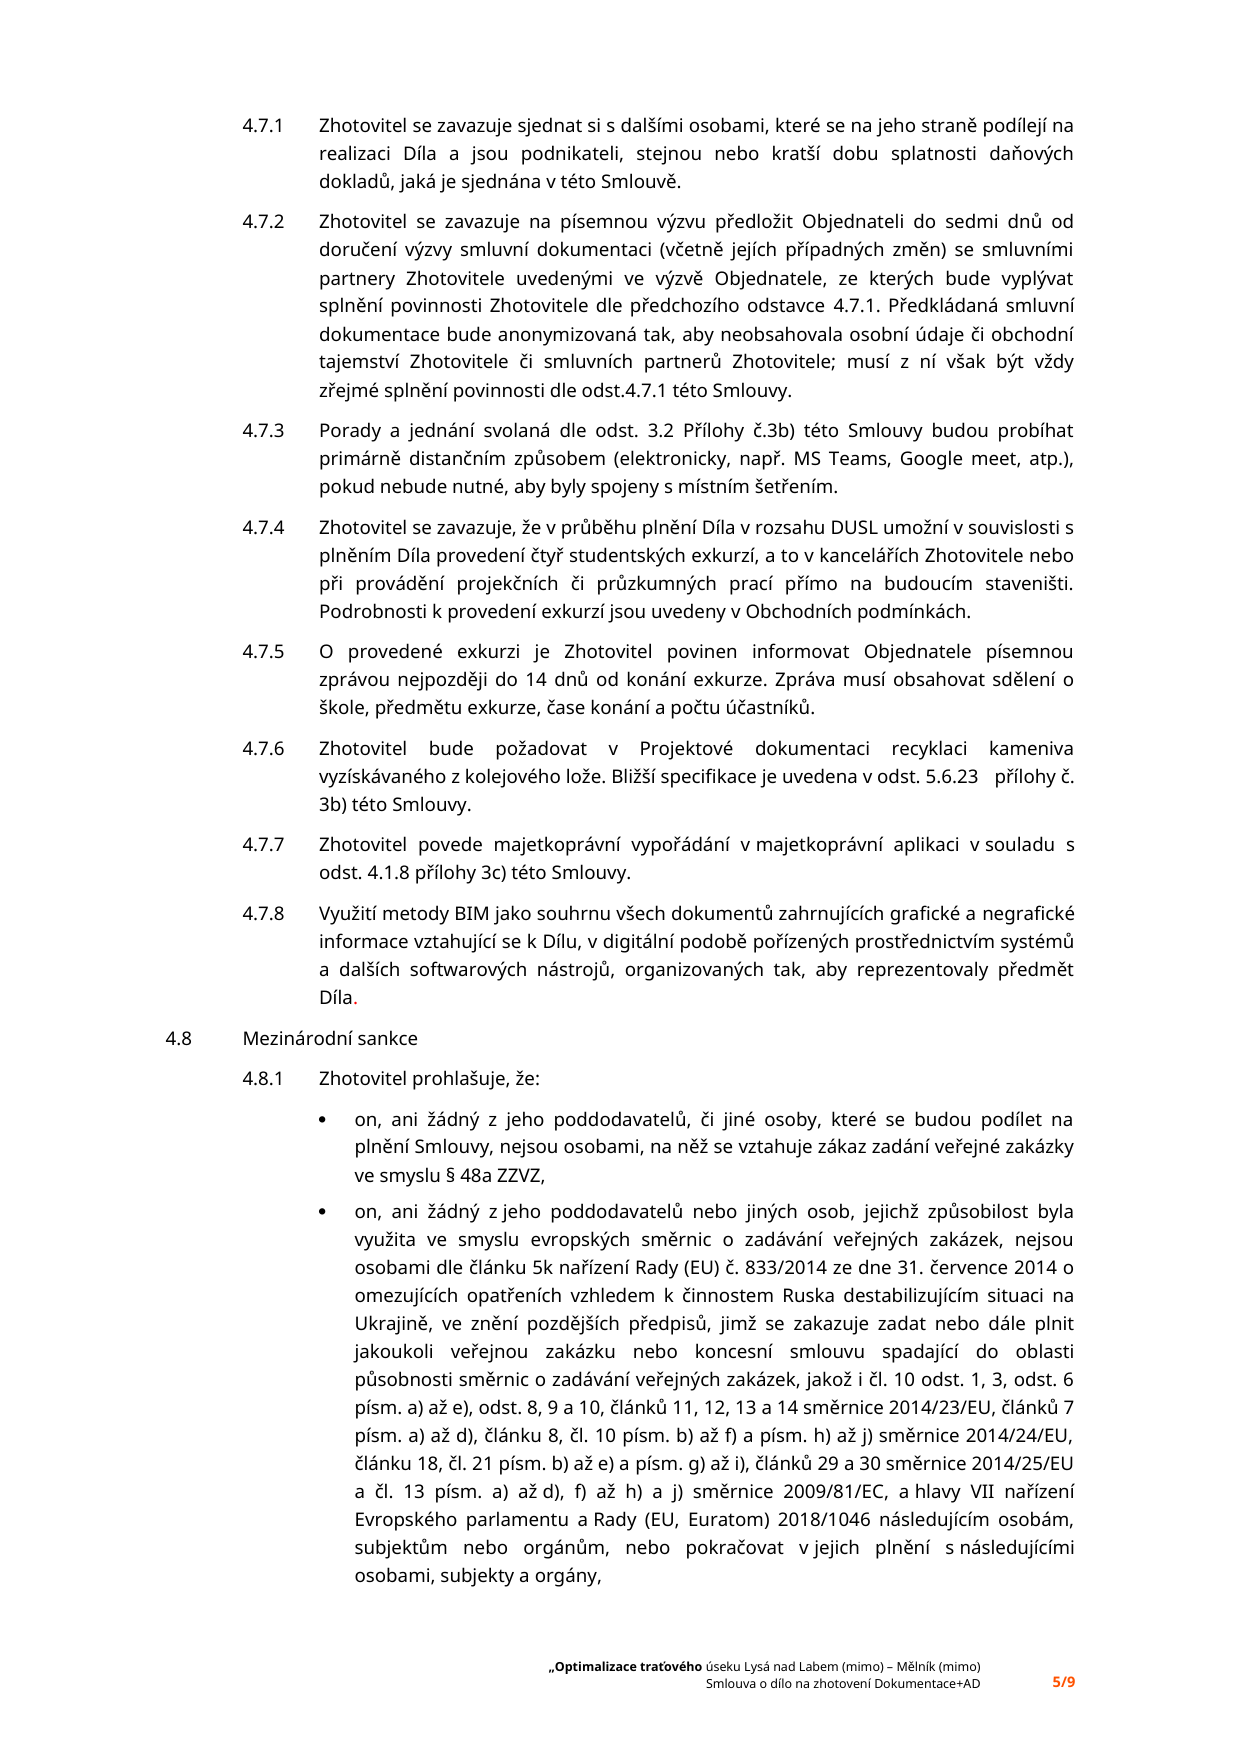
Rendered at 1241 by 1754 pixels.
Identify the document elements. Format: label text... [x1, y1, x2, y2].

text on, ani žádný z jeho poddodavatelů, či jiné osoby, které se budou podílet na plnění Smlouvy, nejsou osobami, na něž se vztahuje zákaz zadání veřejné zakázky ve smyslu § 48a ZZVZ, [319, 1106, 1075, 1187]
text Zhotovitel bude požadovat v Projektové dokumentaci recyklaci kameniva vyzískávaného z kolejového lože. Bližší specifikace je uvedena v odst. 5.6.23 přílohy č. 3b) této Smlouvy. [242, 735, 1075, 817]
text Zhotovitel se zavazuje sjednat si s dalšími osobami, které se na jeho straně podílejí na realizaci Díla a jsou podnikateli, stejnou nebo kratší dobu splatnosti daňových dokladů, jaká je sjednána v této Smlouvě. [242, 112, 1075, 194]
text Zhotovitel povede majetkoprávní vypořádání v majetkoprávní aplikaci v souladu s odst. 4.1.8 přílohy 3c) této Smlouvy. [242, 832, 1075, 885]
text Zhotovitel prohlašuje, že: [242, 1065, 1075, 1091]
text Mezinárodní sankce [165, 1025, 1075, 1050]
text on, ani žádný z jeho poddodavatelů nebo jiných osob, jejichž způsobilost byla využita ve smyslu evropských směrnic o zadávání veřejných zakázek, nejsou osobami dle článku 5k nařízení Rady (EU) č. 833/2014 ze dne 31. července 2014 o omezujících opatřeních vzhledem k činnostem Ruska destabilizujícím situaci na Ukrajině, ve znění pozdějších předpisů, jimž se zakazuje zadat nebo dále plnit jakoukoli veřejnou zakázku nebo koncesní smlouvu spadající do oblasti působnosti směrnic o zadávání veřejných zakázek, jakož i čl. 10 odst. 1, 3, odst. 6 písm. a) až e), odst. 8, 9 a 10, článků 11, 12, 13 a 14 směrnice 2014/23/EU, článků 7 písm. a) až d), článku 8, čl. 10 písm. b) až f) a písm. h) až j) směrnice 2014/24/EU, článku 18, čl. 21 písm. b) až e) a písm. g) až i), článků 29 a 30 směrnice 2014/25/EU a čl. 13 písm. a) až d), f) až h) a j) směrnice 2009/81/EC, a hlavy VII nařízení Evropského parlamentu a Rady (EU, Euratom) 2018/1046 následujícím osobám, subjektům nebo orgánům, nebo pokračovat v jejich plnění s následujícími osobami, subjekty a orgány, [319, 1198, 1075, 1588]
text Porady a jednání svolaná dle odst. 3.2 Přílohy č.3b) této Smlouvy budou probíhat primárně distančním způsobem (elektronicky, např. MS Teams, Google meet, atp.), pokud nebude nutné, aby byly spojeny s místním šetřením. [242, 417, 1075, 499]
text Využití metody BIM jako souhrnu všech dokumentů zahrnujících grafické a negrafické informace vztahující se k Dílu, v digitální podobě pořízených prostřednictvím systémů a dalších softwarových nástrojů, organizovaných tak, aby reprezentovaly předmět Díla. [242, 900, 1075, 1010]
text O provedené exkurzi je Zhotovitel povinen informovat Objednatele písemnou zprávou nejpozději do 14 dnů od konání exkurze. Zpráva musí obsahovat sdělení o škole, předmětu exkurze, čase konání a počtu účastníků. [242, 638, 1075, 720]
text Zhotovitel se zavazuje, že v průběhu plnění Díla v rozsahu DUSL umožní v souvislosti s plněním Díla provedení čtyř studentských exkurzí, a to v kancelářích Zhotovitele nebo při provádění projekčních či průzkumných prací přímo na budoucím staveništi. Podrobnosti k provedení exkurzí jsou uvedeny v Obchodních podmínkách. [242, 514, 1075, 623]
text Zhotovitel se zavazuje na písemnou výzvu předložit Objednateli do sedmi dnů od doručení výzvy smluvní dokumentaci (včetně jejích případných změn) se smluvními partnery Zhotovitele uvedenými ve výzvě Objednatele, ze kterých bude vyplývat splnění povinnosti Zhotovitele dle předchozího odstavce 4.7.1. Předkládaná smluvní dokumentace bude anonymizovaná tak, aby neobsahovala osobní údaje či obchodní tajemství Zhotovitele či smluvních partnerů Zhotovitele; musí z ní však být vždy zřejmé splnění povinnosti dle odst.4.7.1 této Smlouvy. [242, 209, 1075, 402]
